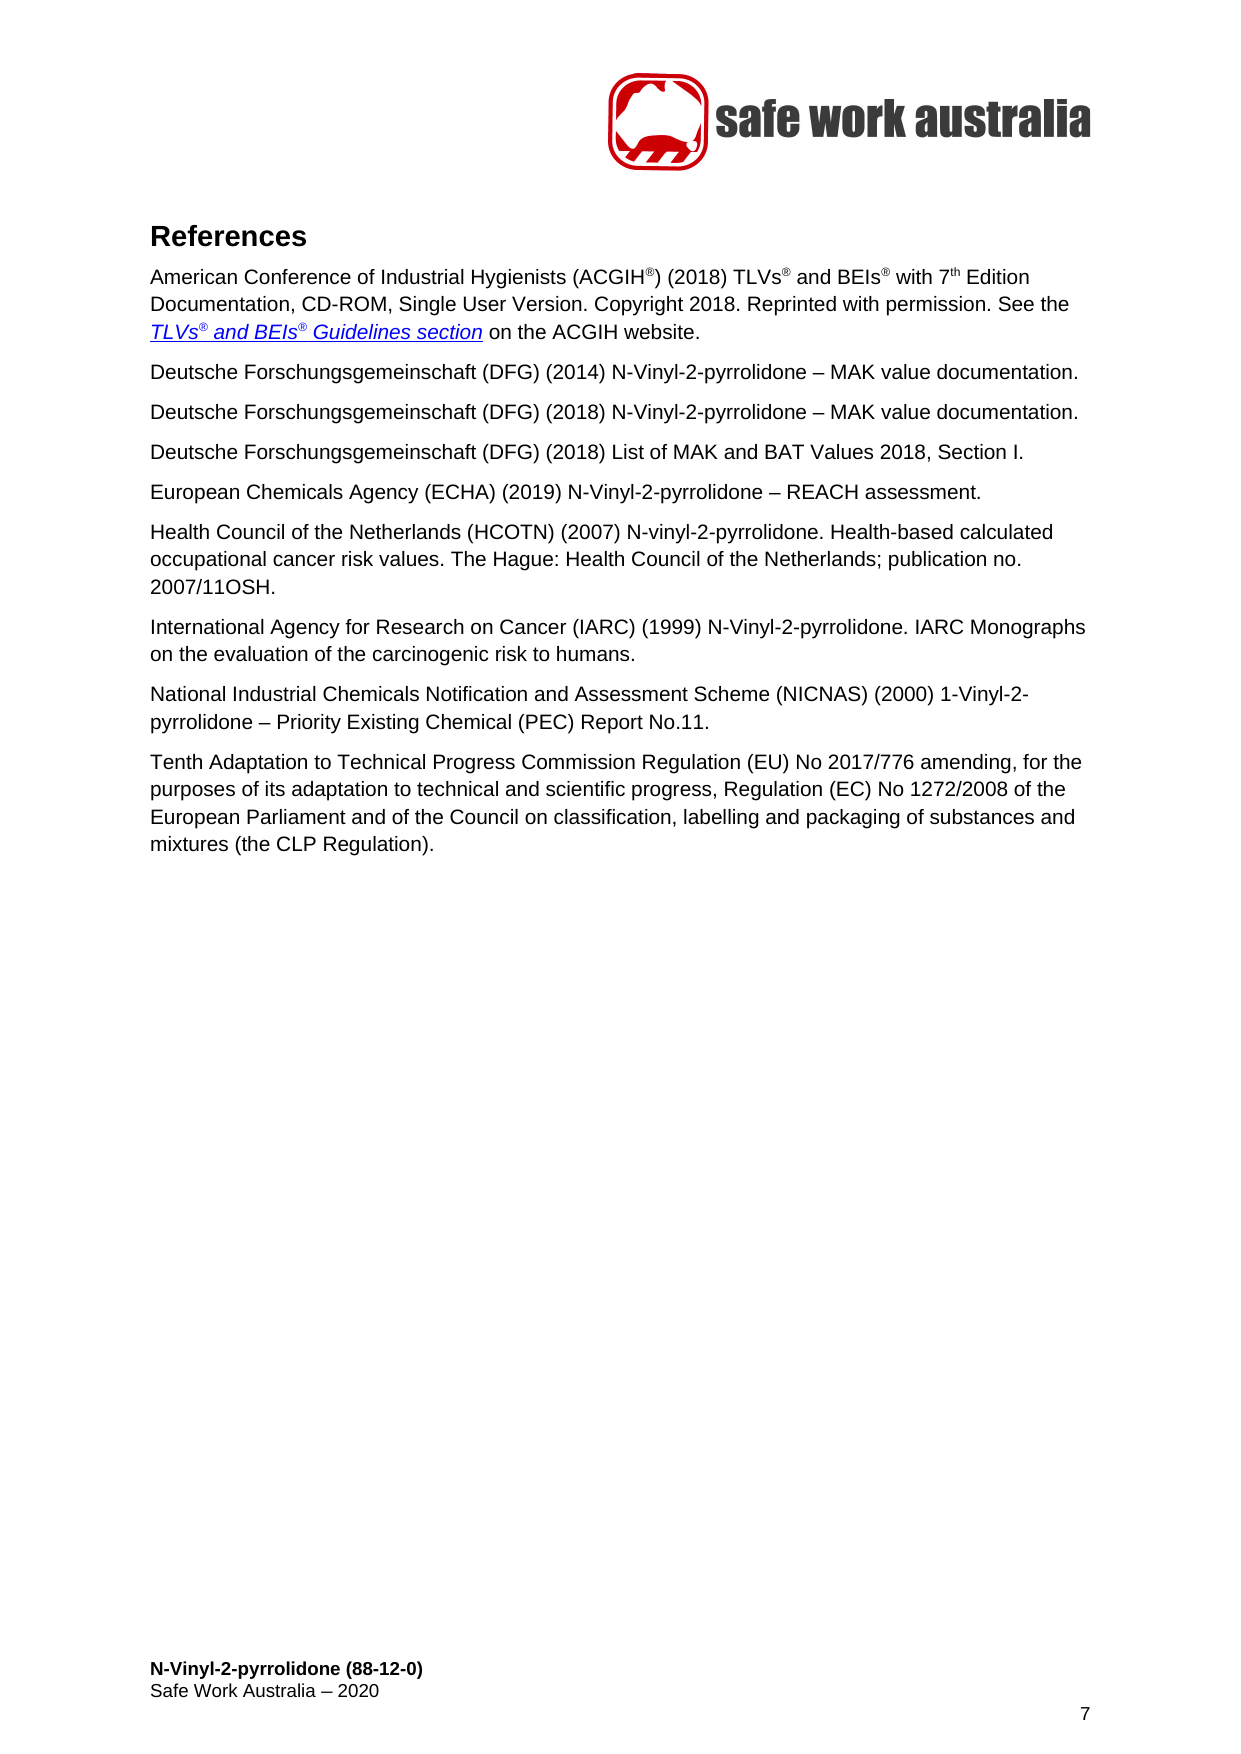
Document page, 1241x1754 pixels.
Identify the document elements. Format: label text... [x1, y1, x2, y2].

text American Conference of Industrial Hygienists (ACGIH®) (2018) TLVs® and BEIs® with 7th Edition Documentation, CD-ROM, Single User Version. Copyright 2018. Reprinted with permission. See the TLVs® and BEIs® Guidelines section on the ACGIH website. [150, 264, 1090, 343]
text Tenth Adaptation to Technical Progress Commission Regulation (EU) No 2017/776 amending, for the purposes of its adaptation to technical and scientific progress, Regulation (EC) No 1272/2008 of the European Parliament and of the Council on classification, labelling and packaging of substances and mixtures (the CLP Regulation). [150, 749, 1090, 856]
text Deutsche Forschungsgemeinschaft (DFG) (2014) N-Vinyl-2-pyrrolidone – MAK value documentation. [150, 359, 1090, 383]
text Deutsche Forschungsgemeinschaft (DFG) (2018) N-Vinyl-2-pyrrolidone – MAK value documentation. [150, 399, 1090, 423]
text Health Council of the Netherlands (HCOTN) (2007) N-vinyl-2-pyrrolidone. Health-based calculated occupational cancer risk values. The Hague: Health Council of the Netherlands; publication no. 2007/11OSH. [150, 519, 1090, 598]
subtitle References [150, 218, 1090, 252]
text International Agency for Research on Cancer (IARC) (1999) N-Vinyl-2-pyrrolidone. IARC Monographs on the evaluation of the carcinogenic risk to humans. [150, 614, 1090, 666]
text National Industrial Chemicals Notification and Assessment Scheme (NICNAS) (2000) 1-Vinyl-2-pyrrolidone – Priority Existing Chemical (PEC) Report No.11. [150, 682, 1090, 733]
text Deutsche Forschungsgemeinschaft (DFG) (2018) List of MAK and BAT Values 2018, Section I. [150, 439, 1090, 463]
picture [606, 73, 1091, 171]
text European Chemicals Agency (ECHA) (2019) N-Vinyl-2-pyrrolidone – REACH assessment. [150, 479, 1090, 503]
